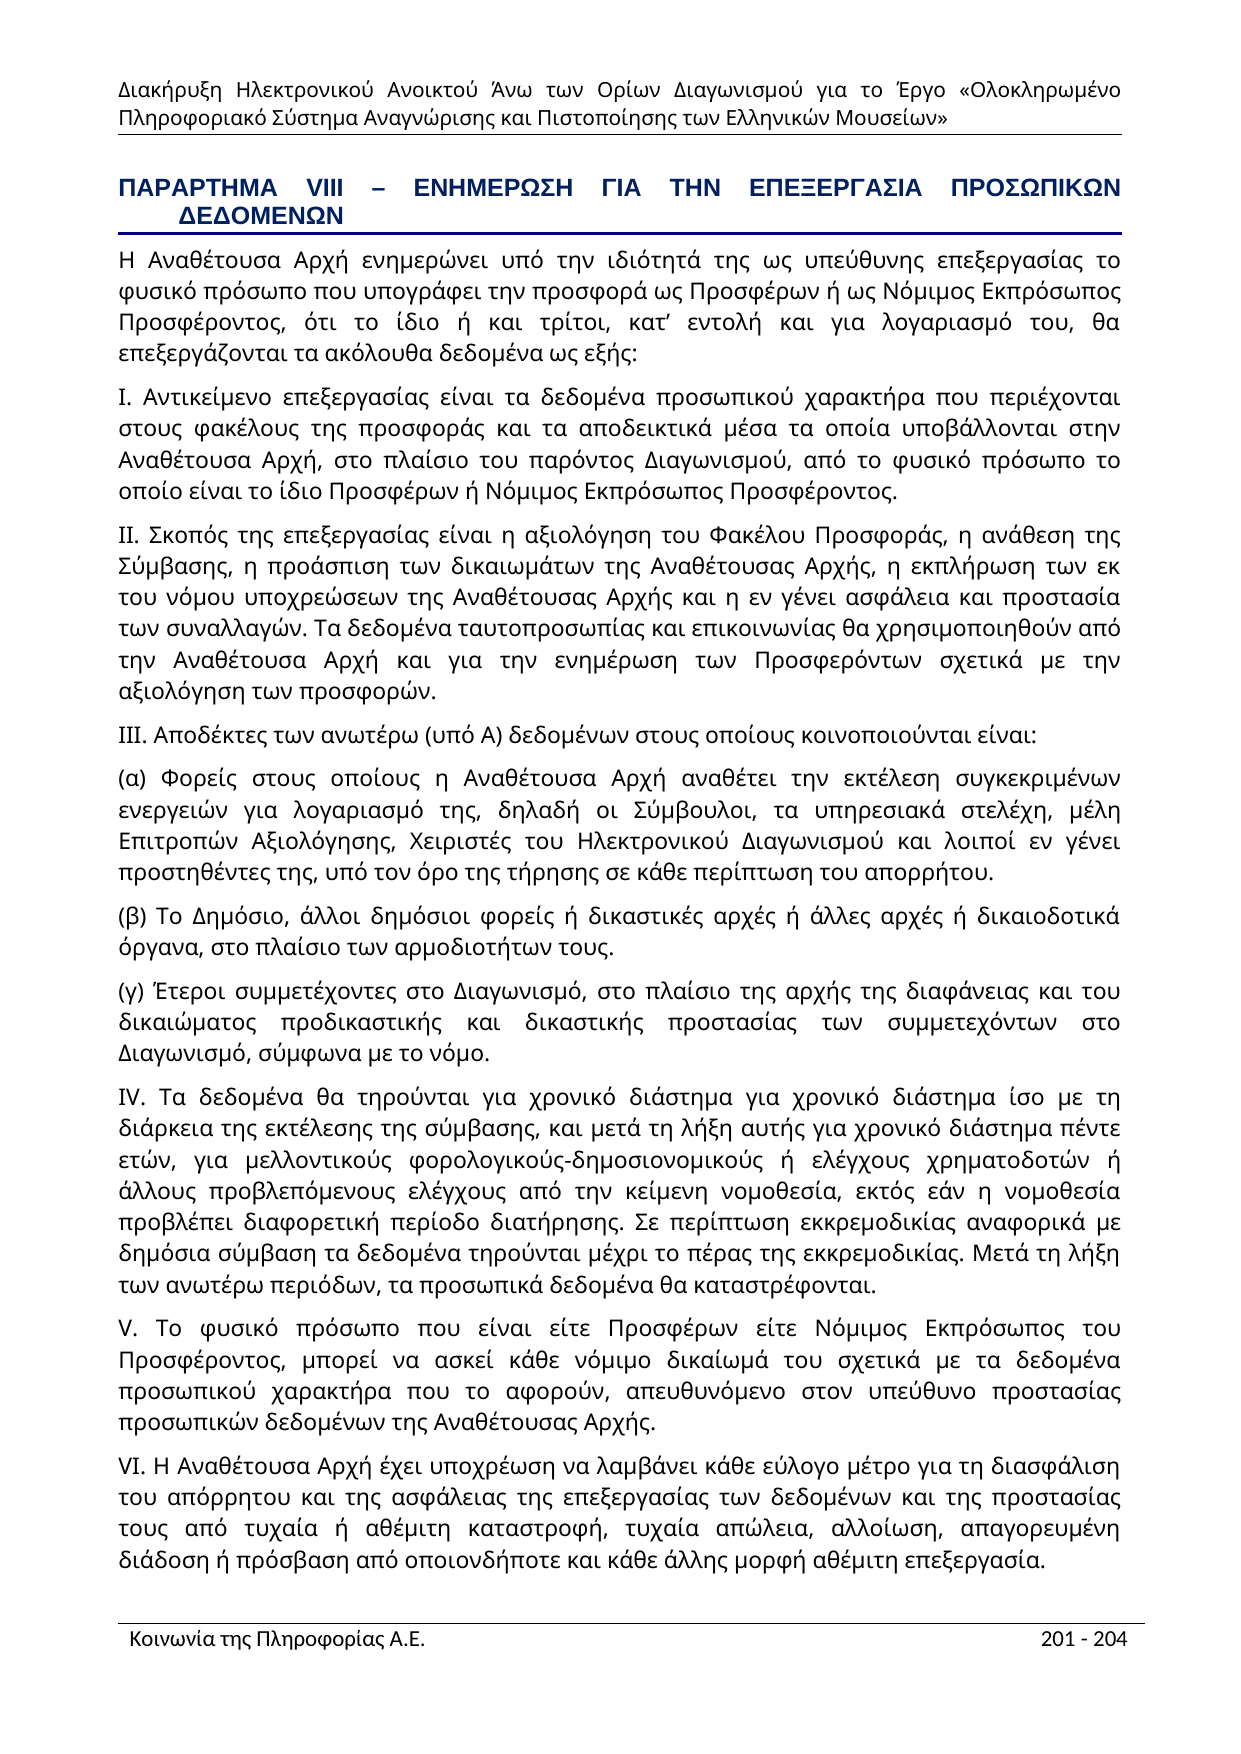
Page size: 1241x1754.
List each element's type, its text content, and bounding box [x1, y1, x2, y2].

text Ι. Αντικείμενο επεξεργασίας είναι τα δεδομένα προσωπικού χαρακτήρα που περιέχονται στους φακέλους της προσφοράς και τα αποδεικτικά μέσα τα οποία υποβάλλονται στην Αναθέτουσα Αρχή, στο πλαίσιο του παρόντος Διαγωνισμού, από το φυσικό πρόσωπο το οποίο είναι το ίδιο Προσφέρων ή Νόμιμος Εκπρόσωπος Προσφέροντος. [118, 381, 1122, 506]
text ΙΙ. Σκοπός της επεξεργασίας είναι η αξιολόγηση του Φακέλου Προσφοράς, η ανάθεση της Σύμβασης, η προάσπιση των δικαιωμάτων της Αναθέτουσας Αρχής, η εκπλήρωση των εκ του νόμου υποχρεώσεων της Αναθέτουσας Αρχής και η εν γένει ασφάλεια και προστασία των συναλλαγών. Τα δεδομένα ταυτοπροσωπίας και επικοινωνίας θα χρησιμοποιηθούν από την Αναθέτουσα Αρχή και για την ενημέρωση των Προσφερόντων σχετικά με την αξιολόγηση των προσφορών. [118, 518, 1122, 706]
text IV. Τα δεδομένα θα τηρούνται για χρονικό διάστημα για χρονικό διάστημα ίσο με τη διάρκεια της εκτέλεσης της σύμβασης, και μετά τη λήξη αυτής για χρονικό διάστημα πέντε ετών, για μελλοντικούς φορολογικούς-δημοσιονομικούς ή ελέγχους χρηματοδοτών ή άλλους προβλεπόμενους ελέγχους από την κείμενη νομοθεσία, εκτός εάν η νομοθεσία προβλέπει διαφορετική περίοδο διατήρησης. Σε περίπτωση εκκρεμοδικίας αναφορικά με δημόσια σύμβαση τα δεδομένα τηρούνται μέχρι το πέρας της εκκρεμοδικίας. Μετά τη λήξη των ανωτέρω περιόδων, τα προσωπικά δεδομένα θα καταστρέφονται. [118, 1081, 1122, 1300]
text Η Αναθέτουσα Αρχή ενημερώνει υπό την ιδιότητά της ως υπεύθυνης επεξεργασίας το φυσικό πρόσωπο που υπογράφει την προσφορά ως Προσφέρων ή ως Νόμιμος Εκπρόσωπος Προσφέροντος, ότι το ίδιο ή και τρίτοι, κατ’ εντολή και για λογαριασμό του, θα επεξεργάζονται τα ακόλουθα δεδομένα ως εξής: [118, 243, 1122, 368]
text (γ) Έτεροι συμμετέχοντες στο Διαγωνισμό, στο πλαίσιο της αρχής της διαφάνειας και του δικαιώματος προδικαστικής και δικαστικής προστασίας των συμμετεχόντων στο Διαγωνισμό, σύμφωνα με το νόμο. [118, 975, 1122, 1068]
text (β) Το Δημόσιο, άλλοι δημόσιοι φορείς ή δικαστικές αρχές ή άλλες αρχές ή δικαιοδοτικά όργανα, στο πλαίσιο των αρμοδιοτήτων τους. [118, 900, 1122, 962]
text ΙΙΙ. Αποδέκτες των ανωτέρω (υπό Α) δεδομένων στους οποίους κοινοποιούνται είναι: [118, 718, 1122, 750]
subtitle ΠΑΡΑΡΤΗΜΑ VIIΙ – ΕΝΗΜΕΡΩΣΗ ΓΙΑ ΤΗΝ ΕΠΕΞΕΡΓΑΣΙΑ ΠΡΟΣΩΠΙΚΩΝ ΔΕΔΟΜΕΝΩΝ [118, 172, 1122, 232]
text VI. H Αναθέτουσα Αρχή έχει υποχρέωση να λαμβάνει κάθε εύλογο μέτρο για τη διασφάλιση του απόρρητου και της ασφάλειας της επεξεργασίας των δεδομένων και της προστασίας τους από τυχαία ή αθέμιτη καταστροφή, τυχαία απώλεια, αλλοίωση, απαγορευμένη διάδοση ή πρόσβαση από οποιονδήποτε και κάθε άλλης μορφή αθέμιτη επεξεργασία. [118, 1450, 1122, 1575]
text V. Το φυσικό πρόσωπο που είναι είτε Προσφέρων είτε Νόμιμος Εκπρόσωπος του Προσφέροντος, μπορεί να ασκεί κάθε νόμιμο δικαίωμά του σχετικά με τα δεδομένα προσωπικού χαρακτήρα που το αφορούν, απευθυνόμενο στον υπεύθυνο προστασίας προσωπικών δεδομένων της Αναθέτουσας Αρχής. [118, 1312, 1122, 1437]
text (α) Φορείς στους οποίους η Αναθέτουσα Αρχή αναθέτει την εκτέλεση συγκεκριμένων ενεργειών για λογαριασμό της, δηλαδή οι Σύμβουλοι, τα υπηρεσιακά στελέχη, μέλη Επιτροπών Αξιολόγησης, Χειριστές του Ηλεκτρονικού Διαγωνισμού και λοιποί εν γένει προστηθέντες της, υπό τον όρο της τήρησης σε κάθε περίπτωση του απορρήτου. [118, 762, 1122, 887]
